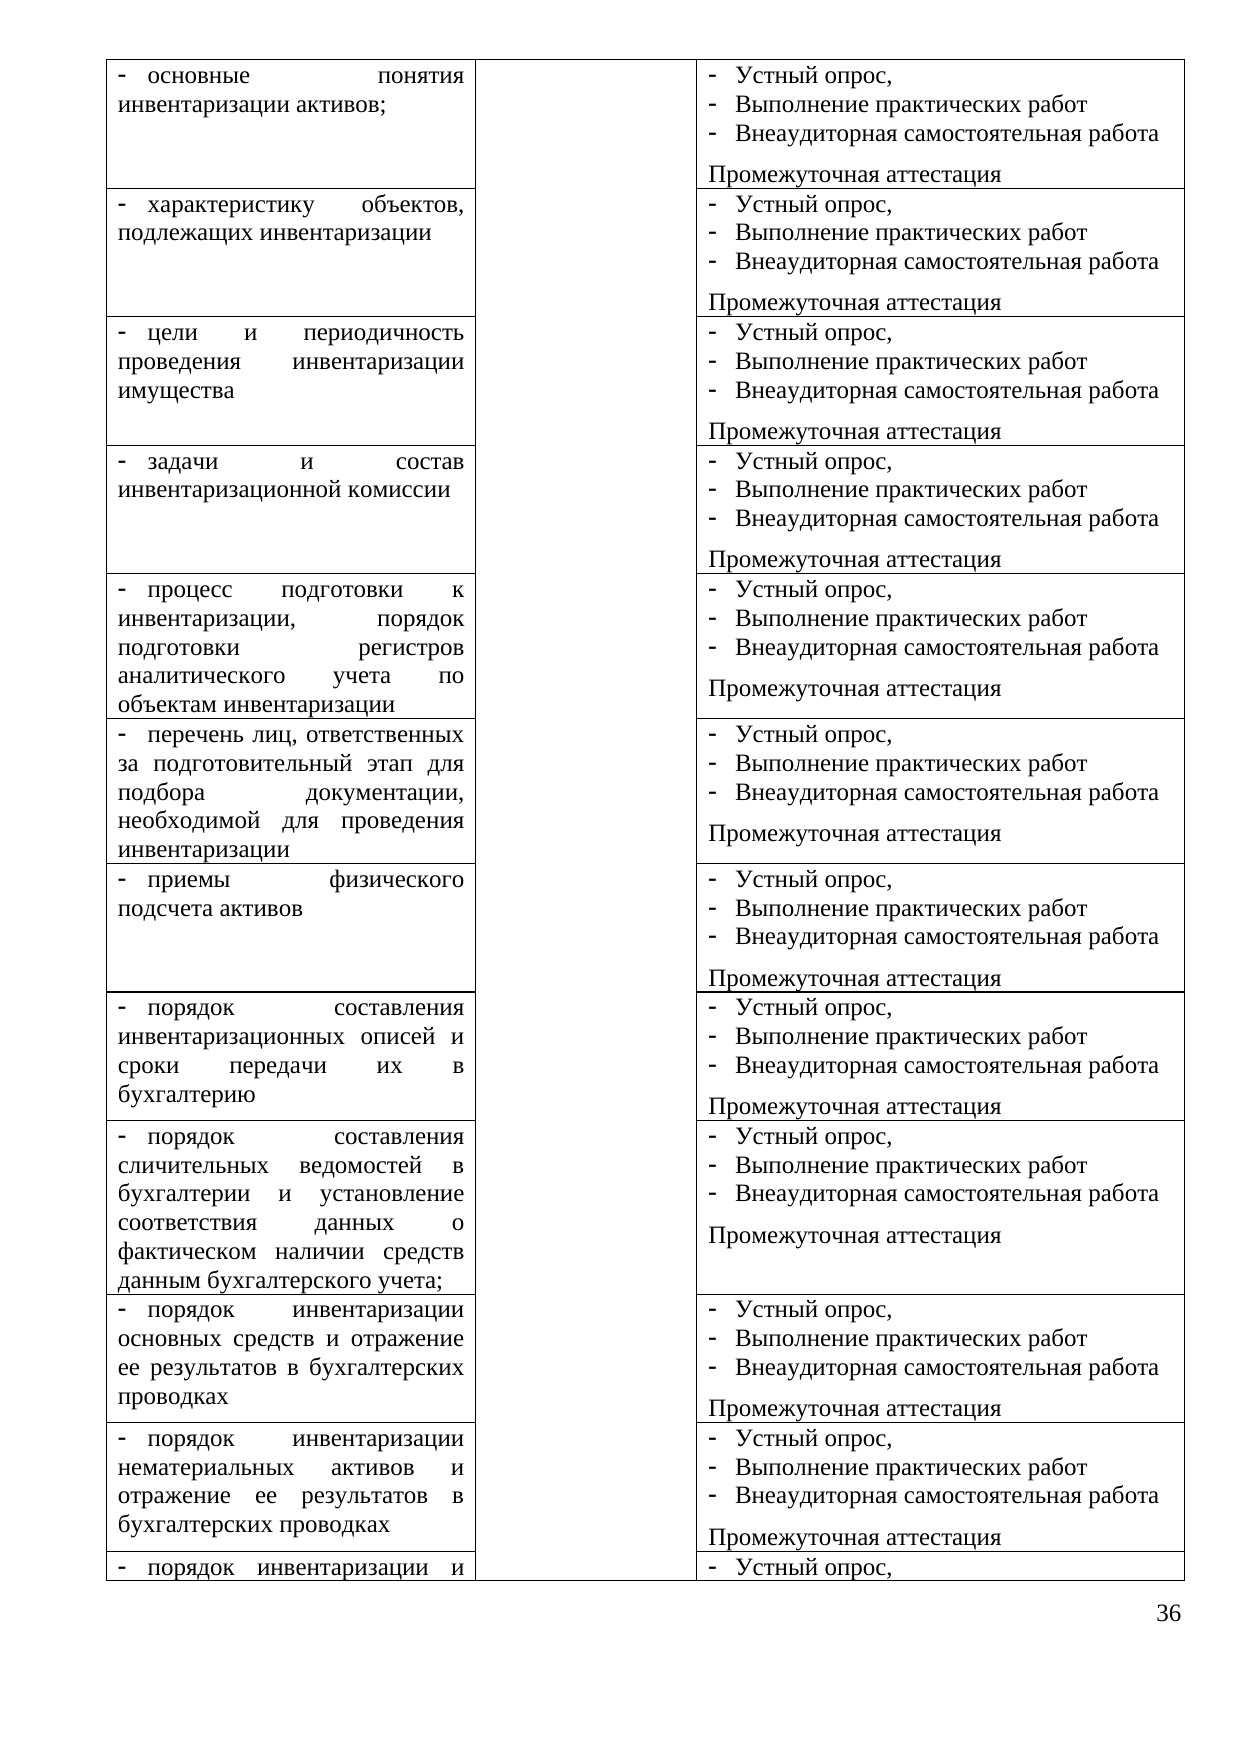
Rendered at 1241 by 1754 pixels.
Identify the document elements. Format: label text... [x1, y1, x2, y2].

table_cell Устный опрос, Выполнение практических работ Внеаудиторная самостоятельная работа Промежуточная аттестация [697, 317, 1184, 445]
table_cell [107, 1552, 475, 1580]
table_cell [697, 189, 1184, 316]
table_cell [697, 60, 1184, 188]
table_cell порядок инвентаризации основных средств и отражение ее результатов в бухгалтерских проводках [107, 1295, 475, 1422]
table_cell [697, 1552, 1184, 1580]
table_cell порядок инвентаризации нематериальных активов и отражение ее результатов в бухгалтерских проводках [107, 1423, 475, 1551]
table_cell Устный опрос, Выполнение практических работ Внеаудиторная самостоятельная работа Промежуточная аттестация [697, 1295, 1184, 1422]
table_cell Устный опрос, Выполнение практических работ Внеаудиторная самостоятельная работа Промежуточная аттестация [697, 1121, 1184, 1293]
table_cell порядок составления инвентаризационных описей и сроки передачи их в бухгалтерию [107, 993, 475, 1120]
table_cell порядок составления сличительных ведомостей в бухгалтерии и установление соответствия данных о фактическом наличии средств данным бухгалтерского учета; [107, 1121, 475, 1293]
table_cell Устный опрос, Выполнение практических работ Внеаудиторная самостоятельная работа Промежуточная аттестация [697, 574, 1184, 718]
table_cell Устный опрос, Выполнение практических работ Внеаудиторная самостоятельная работа Промежуточная аттестация [697, 719, 1184, 863]
table_cell цели и периодичность проведения инвентаризации имущества [107, 317, 475, 445]
table_cell основные понятия инвентаризации активов; [107, 60, 475, 188]
table_cell характеристику объектов, подлежащих инвентаризации [107, 189, 475, 316]
table_cell перечень лиц, ответственных за подготовительный этап для подбора документации, необходимой для проведения инвентаризации [107, 719, 475, 863]
table_cell Устный опрос, Выполнение практических работ Внеаудиторная самостоятельная работа Промежуточная аттестация [697, 446, 1184, 573]
table_cell Устный опрос, Выполнение практических работ Внеаудиторная самостоятельная работа Промежуточная аттестация [697, 1423, 1184, 1551]
table_cell процесс подготовки к инвентаризации, порядок подготовки регистров аналитического учета по объектам инвентаризации [107, 574, 475, 718]
table_cell Устный опрос, Выполнение практических работ Внеаудиторная самостоятельная работа Промежуточная аттестация [697, 864, 1184, 991]
table_cell задачи и состав инвентаризационной комиссии [107, 446, 475, 573]
table_cell Устный опрос, Выполнение практических работ Внеаудиторная самостоятельная работа Промежуточная аттестация [697, 993, 1184, 1120]
table_cell приемы физического подсчета активов [107, 864, 475, 991]
